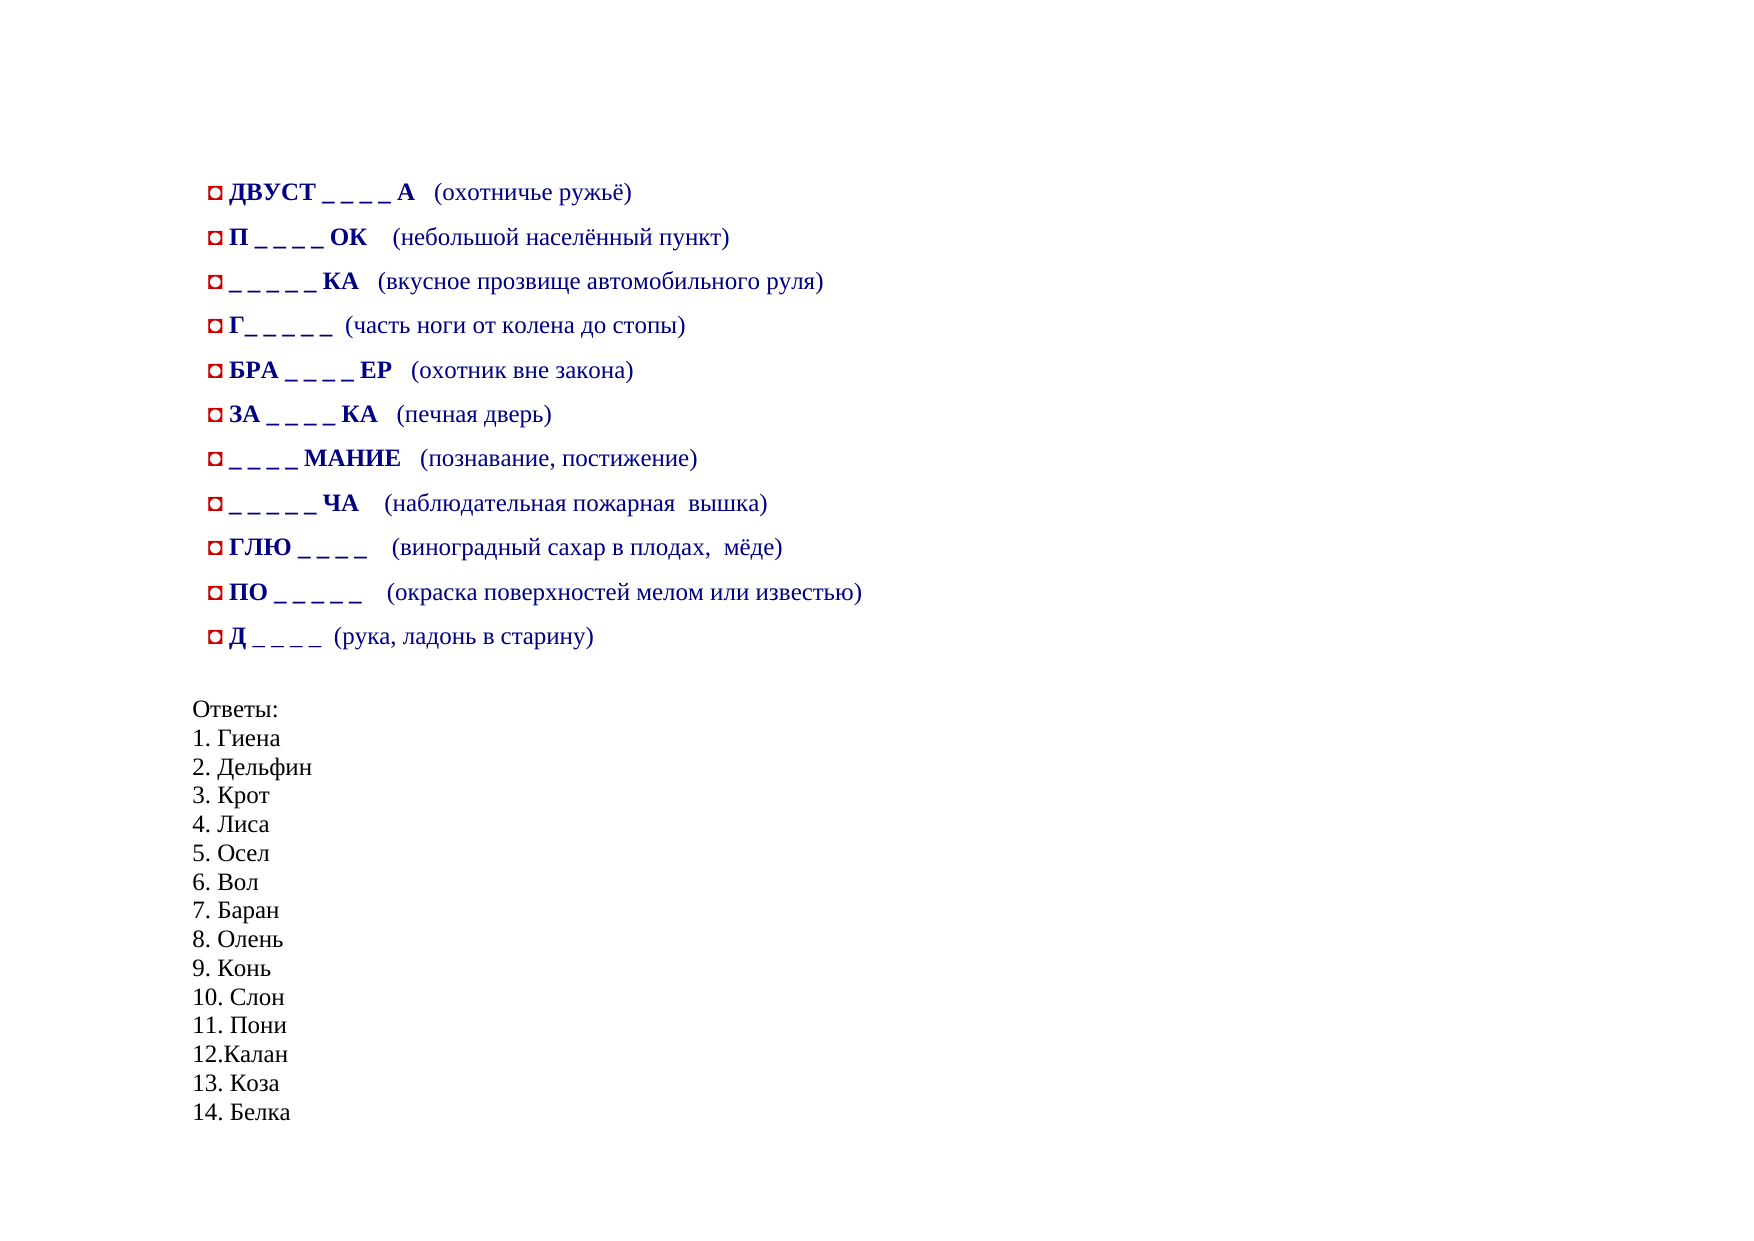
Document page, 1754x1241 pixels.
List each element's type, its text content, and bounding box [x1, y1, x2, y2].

text ◘ ДВУСТ _ _ _ _ А (охотничье ружьё) [134, 177, 1620, 206]
text 8. Олень [118, 924, 1636, 953]
text 9. Конь [118, 953, 1636, 982]
text 11. Пони [118, 1010, 1636, 1039]
text 5. Осел [118, 838, 1636, 867]
text ◘ Д _ _ _ _ (рука, ладонь в старину) [134, 621, 1620, 650]
text 14. Белка [118, 1097, 1636, 1125]
text ◘ ГЛЮ _ _ _ _ (виноградный сахар в плодах, мёде) [134, 532, 1620, 561]
text 1. Гиена [118, 723, 1636, 752]
text 6. Вол [118, 867, 1636, 895]
text ◘ ЗА _ _ _ _ КА (печная дверь) [134, 399, 1620, 428]
text 12.Калан [118, 1039, 1636, 1068]
text 2. Дельфин [118, 752, 1636, 780]
text ◘ _ _ _ _ _ ЧА (наблюдательная пожарная вышка) [134, 488, 1620, 517]
text 7. Баран [118, 895, 1636, 924]
text ◘ П _ _ _ _ ОК (небольшой населённый пункт) [134, 222, 1620, 250]
text 4. Лиса [118, 809, 1636, 838]
text 3. Крот [118, 780, 1636, 809]
text 13. Коза [118, 1068, 1636, 1097]
text 10. Слон [118, 982, 1636, 1010]
text ◘ ПО _ _ _ _ _ (окраска поверхностей мелом или известью) [134, 577, 1620, 605]
text ◘ _ _ _ _ МАНИЕ (познавание, постижение) [134, 443, 1620, 472]
text ◘ Г_ _ _ _ _ (часть ноги от колена до стопы) [134, 310, 1620, 339]
text Ответы: [118, 694, 1636, 723]
text ◘ БРА _ _ _ _ ЕР (охотник вне закона) [134, 355, 1620, 383]
text ◘ _ _ _ _ _ КА (вкусное прозвище автомобильного руля) [134, 266, 1620, 295]
